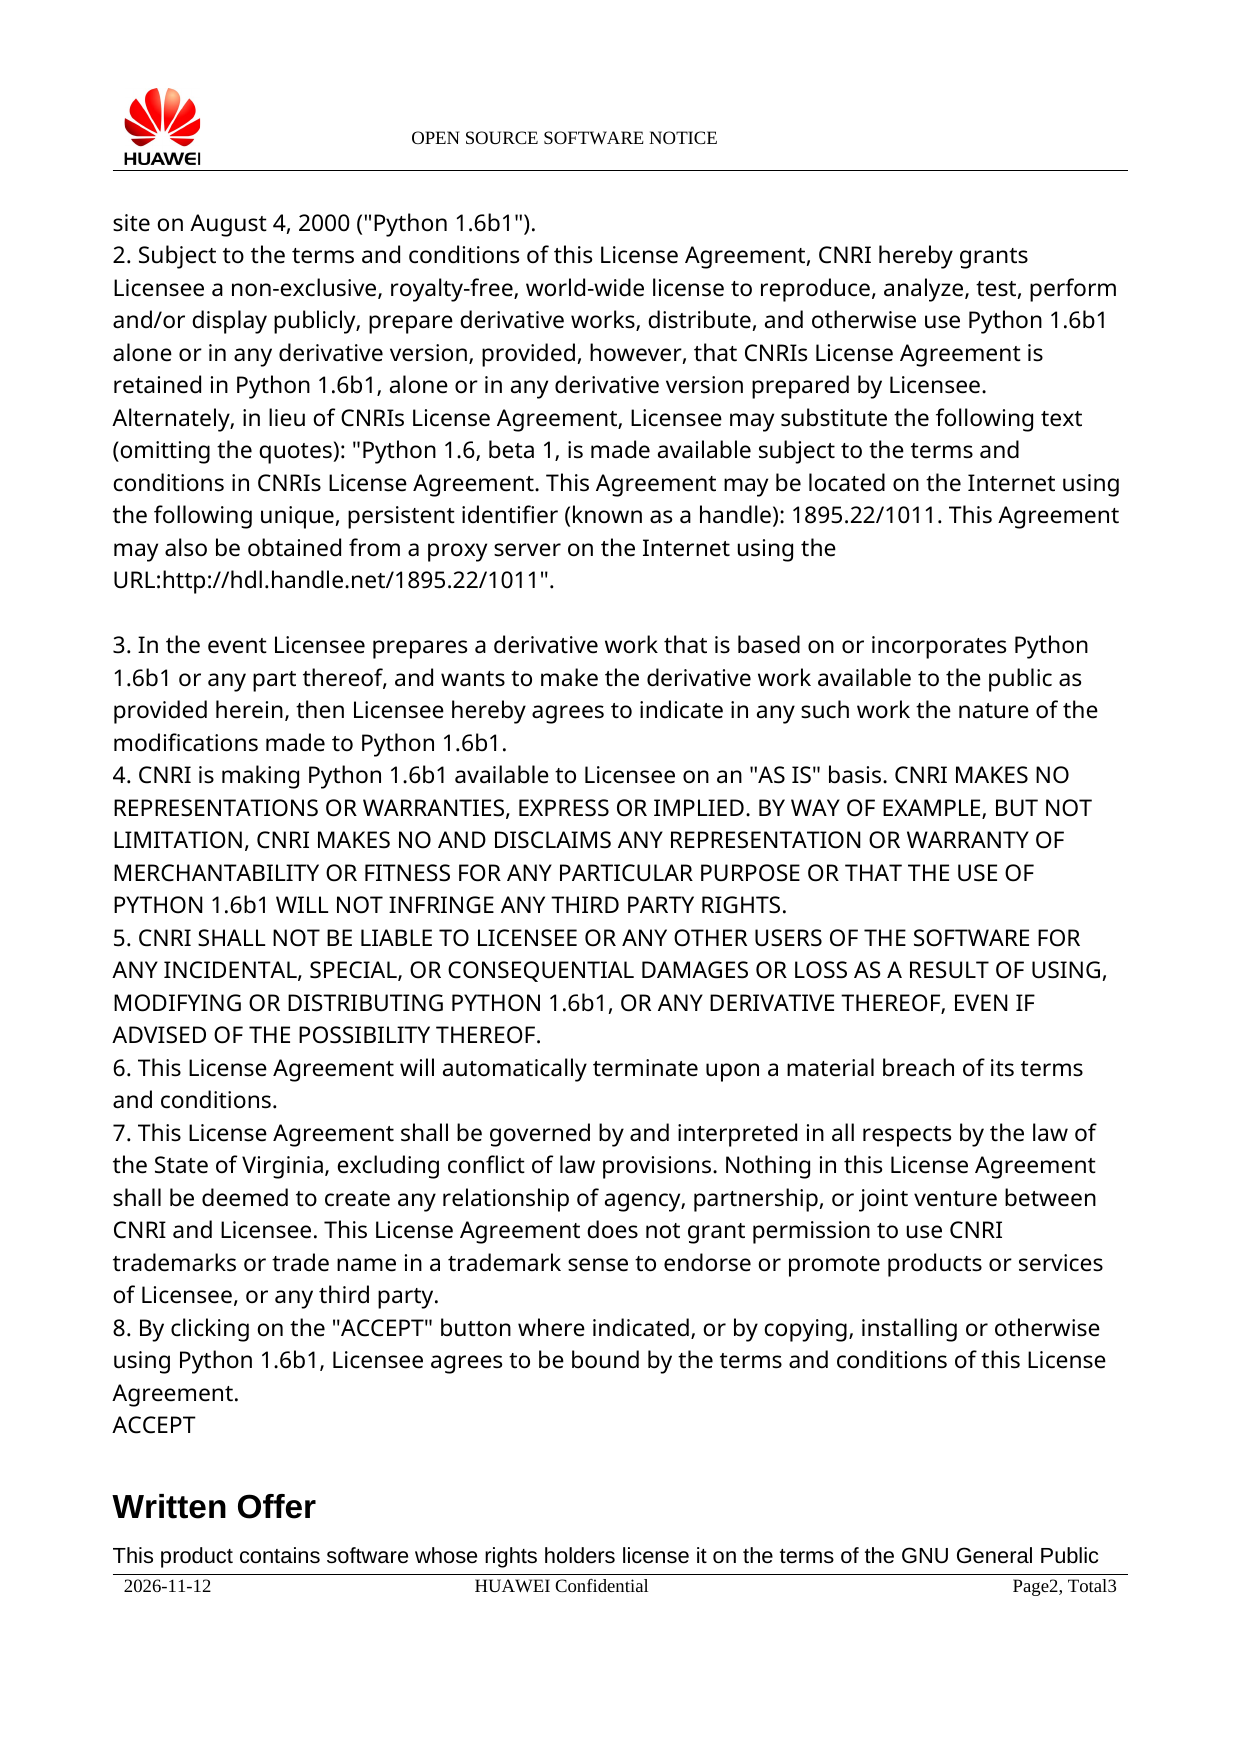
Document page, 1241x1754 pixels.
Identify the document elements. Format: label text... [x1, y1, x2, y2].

picture [124, 88, 201, 165]
text Alternately, in lieu of CNRIs License Agreement, Licensee may substitute the following text (omitting the quotes): "Python 1.6, beta 1, is made available subject to the terms and conditions in CNRIs License Agreement. This Agreement may be located on the Internet using the following unique, persistent identifier (known as a handle): 1895.22/1011. This Agreement may also be obtained from a proxy server on the Internet using the URL:http://hdl.handle.net/1895.22/1011". [112, 401, 1128, 596]
text 7. This License Agreement shall be governed by and interpreted in all respects by the law of the State of Virginia, excluding conflict of law provisions. Nothing in this License Agreement shall be deemed to create any relationship of agency, partnership, or joint venture between CNRI and Licensee. This License Agreement does not grant permission to use CNRI trademarks or trade name in a trademark sense to endorse or promote products or services of Licensee, or any third party. [112, 1116, 1128, 1311]
text 5. CNRI SHALL NOT BE LIABLE TO LICENSEE OR ANY OTHER USERS OF THE SOFTWARE FOR ANY INCIDENTAL, SPECIAL, OR CONSEQUENTIAL DAMAGES OR LOSS AS A RESULT OF USING, MODIFYING OR DISTRIBUTING PYTHON 1.6b1, OR ANY DERIVATIVE THEREOF, EVEN IF ADVISED OF THE POSSIBILITY THEREOF. [112, 921, 1128, 1051]
text 4. CNRI is making Python 1.6b1 available to Licensee on an "AS IS" basis. CNRI MAKES NO REPRESENTATIONS OR WARRANTIES, EXPRESS OR IMPLIED. BY WAY OF EXAMPLE, BUT NOT LIMITATION, CNRI MAKES NO AND DISCLAIMS ANY REPRESENTATION OR WARRANTY OF MERCHANTABILITY OR FITNESS FOR ANY PARTICULAR PURPOSE OR THAT THE USE OF PYTHON 1.6b1 WILL NOT INFRINGE ANY THIRD PARTY RIGHTS. [112, 759, 1128, 921]
text Written Offer [112, 1474, 1128, 1539]
text ACCEPT [112, 1409, 1128, 1441]
text 3. In the event Licensee prepares a derivative work that is based on or incorporates Python 1.6b1 or any part thereof, and wants to make the derivative work available to the public as provided herein, then Licensee hereby agrees to indicate in any such work the nature of the modifications made to Python 1.6b1. [112, 629, 1128, 759]
text 8. By clicking on the "ACCEPT" button where indicated, or by copying, installing or otherwise using Python 1.6b1, Licensee agrees to be bound by the terms and conditions of this License Agreement. [112, 1311, 1128, 1409]
text 6. This License Agreement will automatically terminate upon a material breach of its terms and conditions. [112, 1051, 1128, 1116]
text 2. Subject to the terms and conditions of this License Agreement, CNRI hereby grants Licensee a non-exclusive, royalty-free, world-wide license to reproduce, analyze, test, perform and/or display publicly, prepare derivative works, distribute, and otherwise use Python 1.6b1 alone or in any derivative version, provided, however, that CNRIs License Agreement is retained in Python 1.6b1, alone or in any derivative version prepared by Licensee. [112, 239, 1128, 401]
